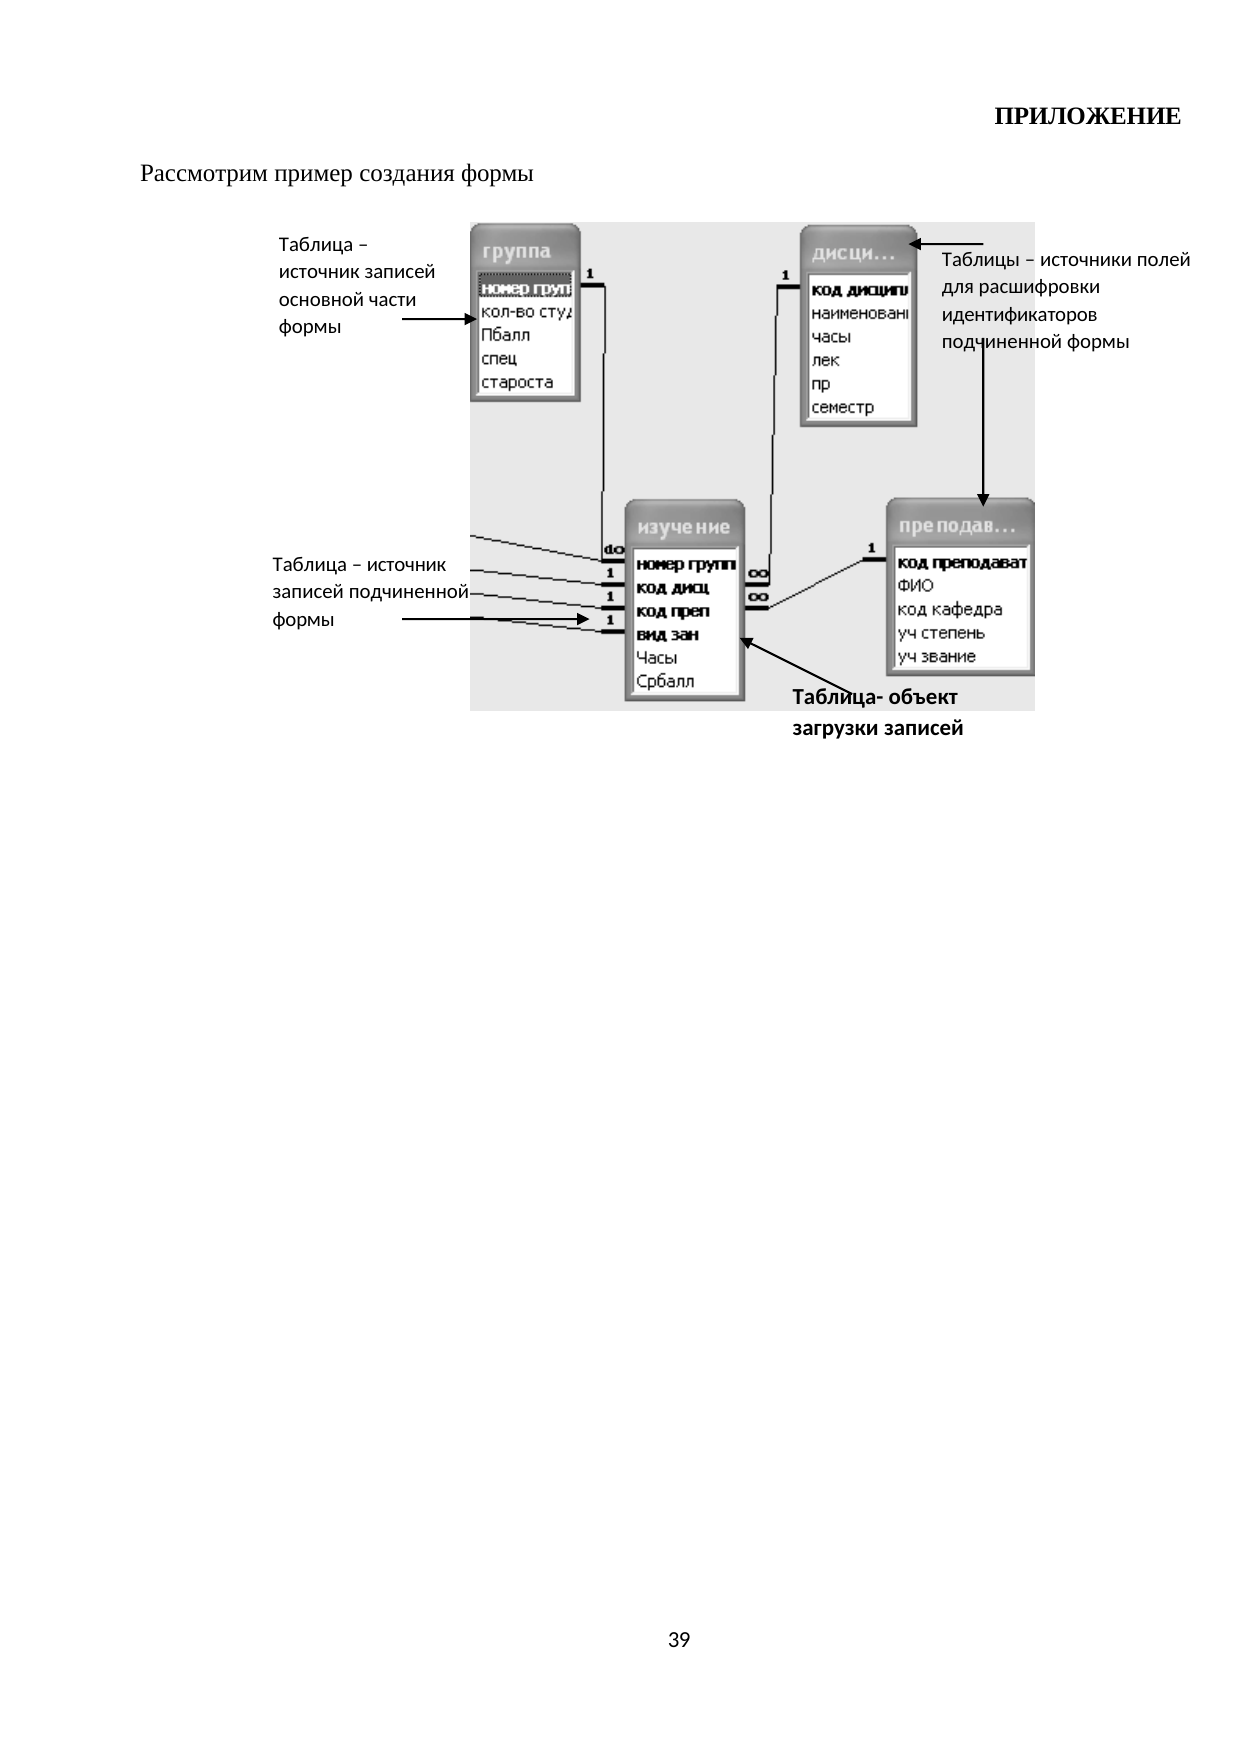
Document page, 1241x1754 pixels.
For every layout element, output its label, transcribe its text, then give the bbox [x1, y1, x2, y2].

text Таблица- объект загрузки записей [792, 682, 964, 741]
picture [470, 577, 1035, 711]
text Таблица – источник записей основной части формы [279, 231, 454, 339]
text Рассмотрим пример создания формы [140, 158, 1196, 187]
text записей подчиненной формы [272, 579, 469, 631]
text Таблицы – источники полей для расшифровки [942, 246, 1191, 299]
text идентификаторов подчиненной формы [942, 301, 1130, 354]
subtitle ПРИЛОЖЕНИЕ [103, 101, 1182, 130]
picture [470, 222, 1035, 551]
text Таблица – источник [272, 551, 1196, 577]
